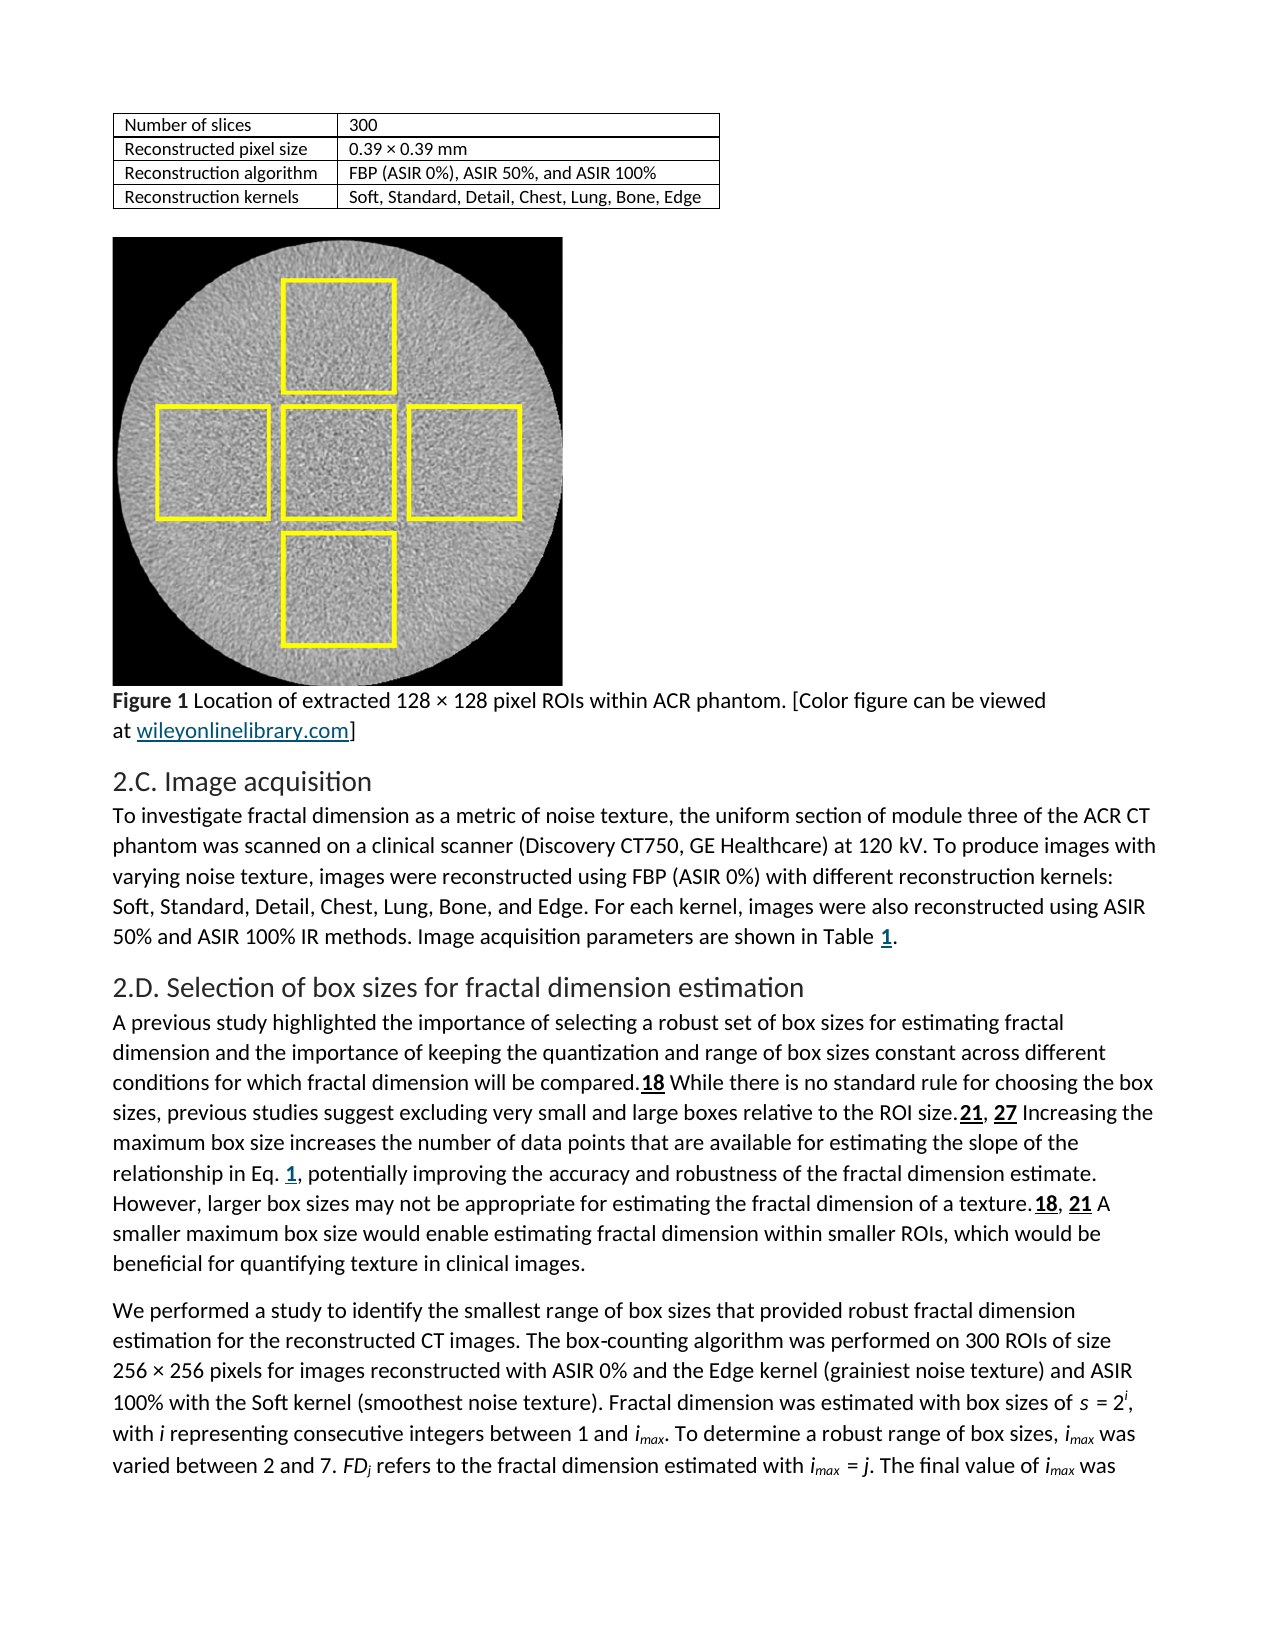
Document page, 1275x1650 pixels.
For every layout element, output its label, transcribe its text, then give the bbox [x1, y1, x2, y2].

picture [112, 237, 563, 686]
table_cell 0.39 × 0.39 mm [338, 138, 719, 160]
table_cell Reconstructed pixel size [114, 138, 337, 160]
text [112, 1296, 1162, 1479]
subtitle 2.D. Selection of box sizes for fractal dimension estimation [112, 969, 1162, 1005]
table_cell Reconstruction algorithm [114, 161, 337, 184]
table_cell FBP (ASIR 0%), ASIR 50%, and ASIR 100% [338, 161, 719, 184]
table_cell Reconstruction kernels [114, 185, 337, 208]
table_cell 300 [338, 114, 719, 136]
text Figure 1 Location of extracted 128 × 128 pixel ROIs within ACR phantom. [Color figure can be viewed at wileyonlinelibrary.com] [112, 686, 1162, 744]
text To investigate fractal dimension as a metric of noise texture, the uniform section of module three of the ACR CT phantom was scanned on a clinical scanner (Discovery CT750, GE Healthcare) at 120 kV. To produce images with varying noise texture, images were reconstructed using FBP (ASIR 0%) with different reconstruction kernels: Soft, Standard, Detail, Chest, Lung, Bone, and Edge. For each kernel, images were also reconstructed using ASIR 50% and ASIR 100% IR methods. Image acquisition parameters are shown in Table 1. [112, 801, 1162, 950]
table_cell Number of slices [114, 114, 337, 136]
table_cell Soft, Standard, Detail, Chest, Lung, Bone, Edge [338, 185, 719, 208]
text A previous study highlighted the importance of selecting a robust set of box sizes for estimating fractal dimension and the importance of keeping the quantization and range of box sizes constant across different conditions for which fractal dimension will be compared.18 While there is no standard rule for choosing the box sizes, previous studies suggest excluding very small and large boxes relative to the ROI size.21, 27 Increasing the maximum box size increases the number of data points that are available for estimating the slope of the relationship in Eq. 1, potentially improving the accuracy and robustness of the fractal dimension estimate. However, larger box sizes may not be appropriate for estimating the fractal dimension of a texture.18, 21 A smaller maximum box size would enable estimating fractal dimension within smaller ROIs, which would be beneficial for quantifying texture in clinical images. [112, 1008, 1162, 1277]
subtitle 2.C. Image acquisition [112, 763, 1162, 799]
